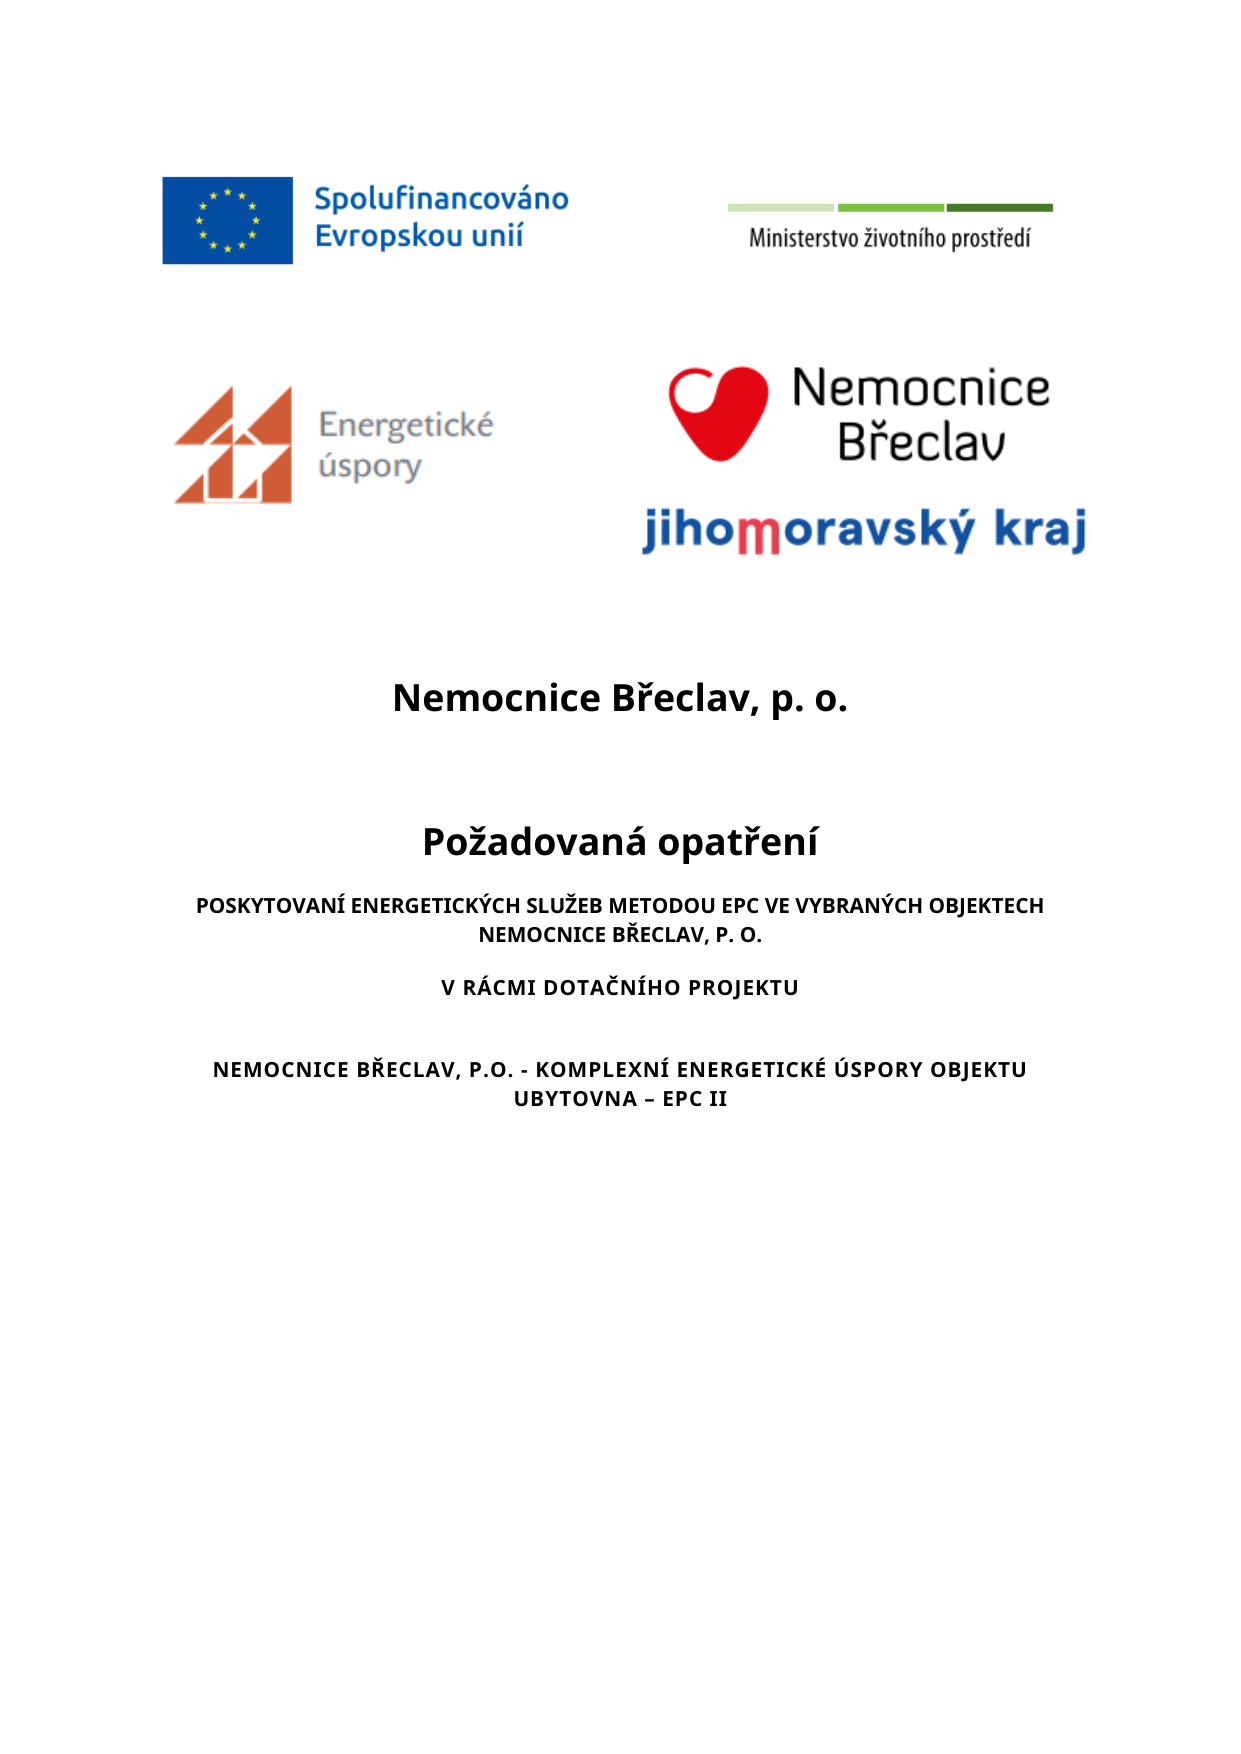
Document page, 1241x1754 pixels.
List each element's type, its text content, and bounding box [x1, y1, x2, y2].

text Nemocnice Břeclav, p. o. [148, 671, 1093, 722]
text Nemocnice Břeclav, p.o. - Komplexní energetické úspory objektu Ubytovna – EPC II [148, 1055, 1093, 1112]
text Poskytovaní energetických služeb metodou EPC ve vybraných objektech Nemocnice Břeclav, p. o. [148, 892, 1093, 948]
picture [147, 148, 596, 297]
picture [147, 352, 547, 539]
picture [632, 352, 1102, 588]
text Požadovaná opatření [148, 816, 1093, 867]
text V RÁCMI DOTAČNÍHO PROJEKTU [148, 973, 1093, 1002]
picture [667, 148, 1097, 304]
